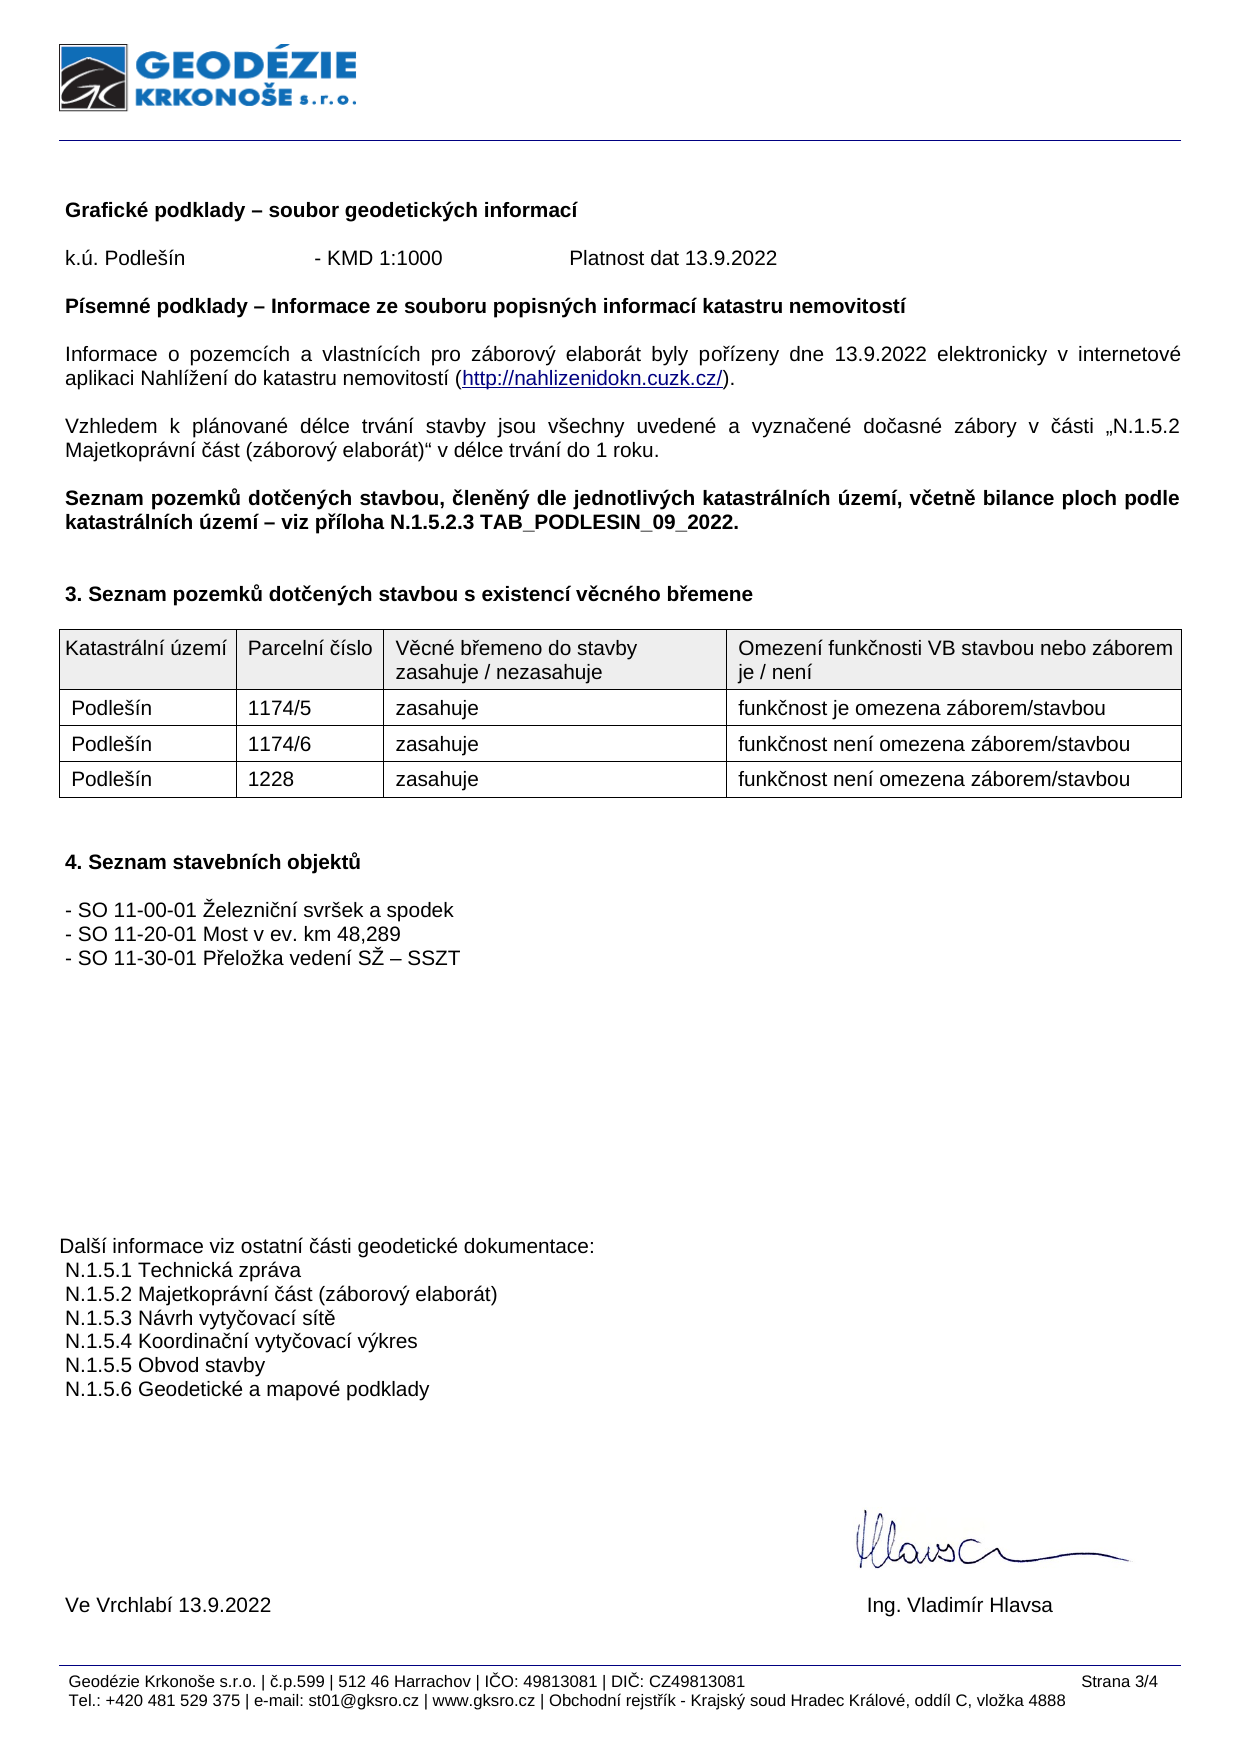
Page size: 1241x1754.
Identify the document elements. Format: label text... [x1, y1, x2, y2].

text Další informace viz ostatní části geodetické dokumentace: [59, 1233, 1181, 1257]
text N.1.5.4 Koordinační vytyčovací výkres [65, 1329, 1181, 1353]
text - SO 11-00-01 Železniční svršek a spodek [65, 898, 1181, 922]
text - SO 11-30-01 Přeložka vedení SŽ – SSZT [65, 946, 1181, 970]
table_cell 1174/6 [237, 726, 383, 761]
text N.1.5.6 Geodetické a mapové podklady [65, 1377, 1181, 1401]
text 4. Seznam stavebních objektů [65, 850, 1181, 874]
table_header Omezení funkčnosti VB stavbou nebo záborem je / není [727, 630, 1181, 689]
text - SO 11-20-01 Most v ev. km 48,289 [65, 922, 1181, 946]
text N.1.5.1 Technická zpráva [65, 1257, 1181, 1281]
table_cell zasahuje [384, 762, 726, 797]
text Písemné podklady – Informace ze souboru popisných informací katastru nemovitostí [65, 294, 1181, 318]
table_cell funkčnost není omezena záborem/stavbou [727, 762, 1181, 797]
text Ve Vrchlabí 13.9.2022 Ing. Vladimír Hlavsa [65, 1593, 1181, 1617]
table_cell Podlešín [60, 762, 236, 797]
text 3. Seznam pozemků dotčených stavbou s existencí věcného břemene [65, 581, 1181, 605]
table_cell zasahuje [384, 690, 726, 725]
table_header Věcné břemeno do stavby zasahuje / nezasahuje [384, 630, 726, 689]
text Seznam pozemků dotčených stavbou, členěný dle jednotlivých katastrálních území, včetně bilance ploch podle katastrálních území – viz příloha N.1.5.2.3 TAB_PODLESIN_09_2022. [65, 486, 1181, 533]
text N.1.5.5 Obvod stavby [65, 1353, 1181, 1377]
table_cell zasahuje [384, 726, 726, 761]
table_cell Podlešín [60, 726, 236, 761]
table_cell funkčnost není omezena záborem/stavbou [727, 726, 1181, 761]
text N.1.5.2 Majetkoprávní část (záborový elaborát) [65, 1281, 1181, 1305]
table_header Parcelní číslo [237, 630, 383, 689]
text Grafické podklady – soubor geodetických informací [65, 198, 1181, 222]
table_header Katastrální území [60, 630, 236, 689]
picture [852, 1507, 1138, 1570]
table_cell Podlešín [60, 690, 236, 725]
picture [59, 44, 357, 112]
table_cell 1228 [237, 762, 383, 797]
table_cell funkčnost je omezena záborem/stavbou [727, 690, 1181, 725]
text k.ú. Podlešín - KMD 1:1000 Platnost dat 13.9.2022 [65, 246, 1181, 270]
text Vzhledem k plánované délce trvání stavby jsou všechny uvedené a vyznačené dočasné zábory v části „N.1.5.2 Majetkoprávní část (záborový elaborát)“ v délce trvání do 1 roku. [65, 414, 1181, 462]
text Informace o pozemcích a vlastnících pro záborový elaborát byly pořízeny dne 13.9.2022 elektronicky v internetové aplikaci Nahlížení do katastru nemovitostí (http://nahlizenidokn.cuzk.cz/). [65, 342, 1181, 390]
text N.1.5.3 Návrh vytyčovací sítě [65, 1305, 1181, 1329]
table_cell 1174/5 [237, 690, 383, 725]
